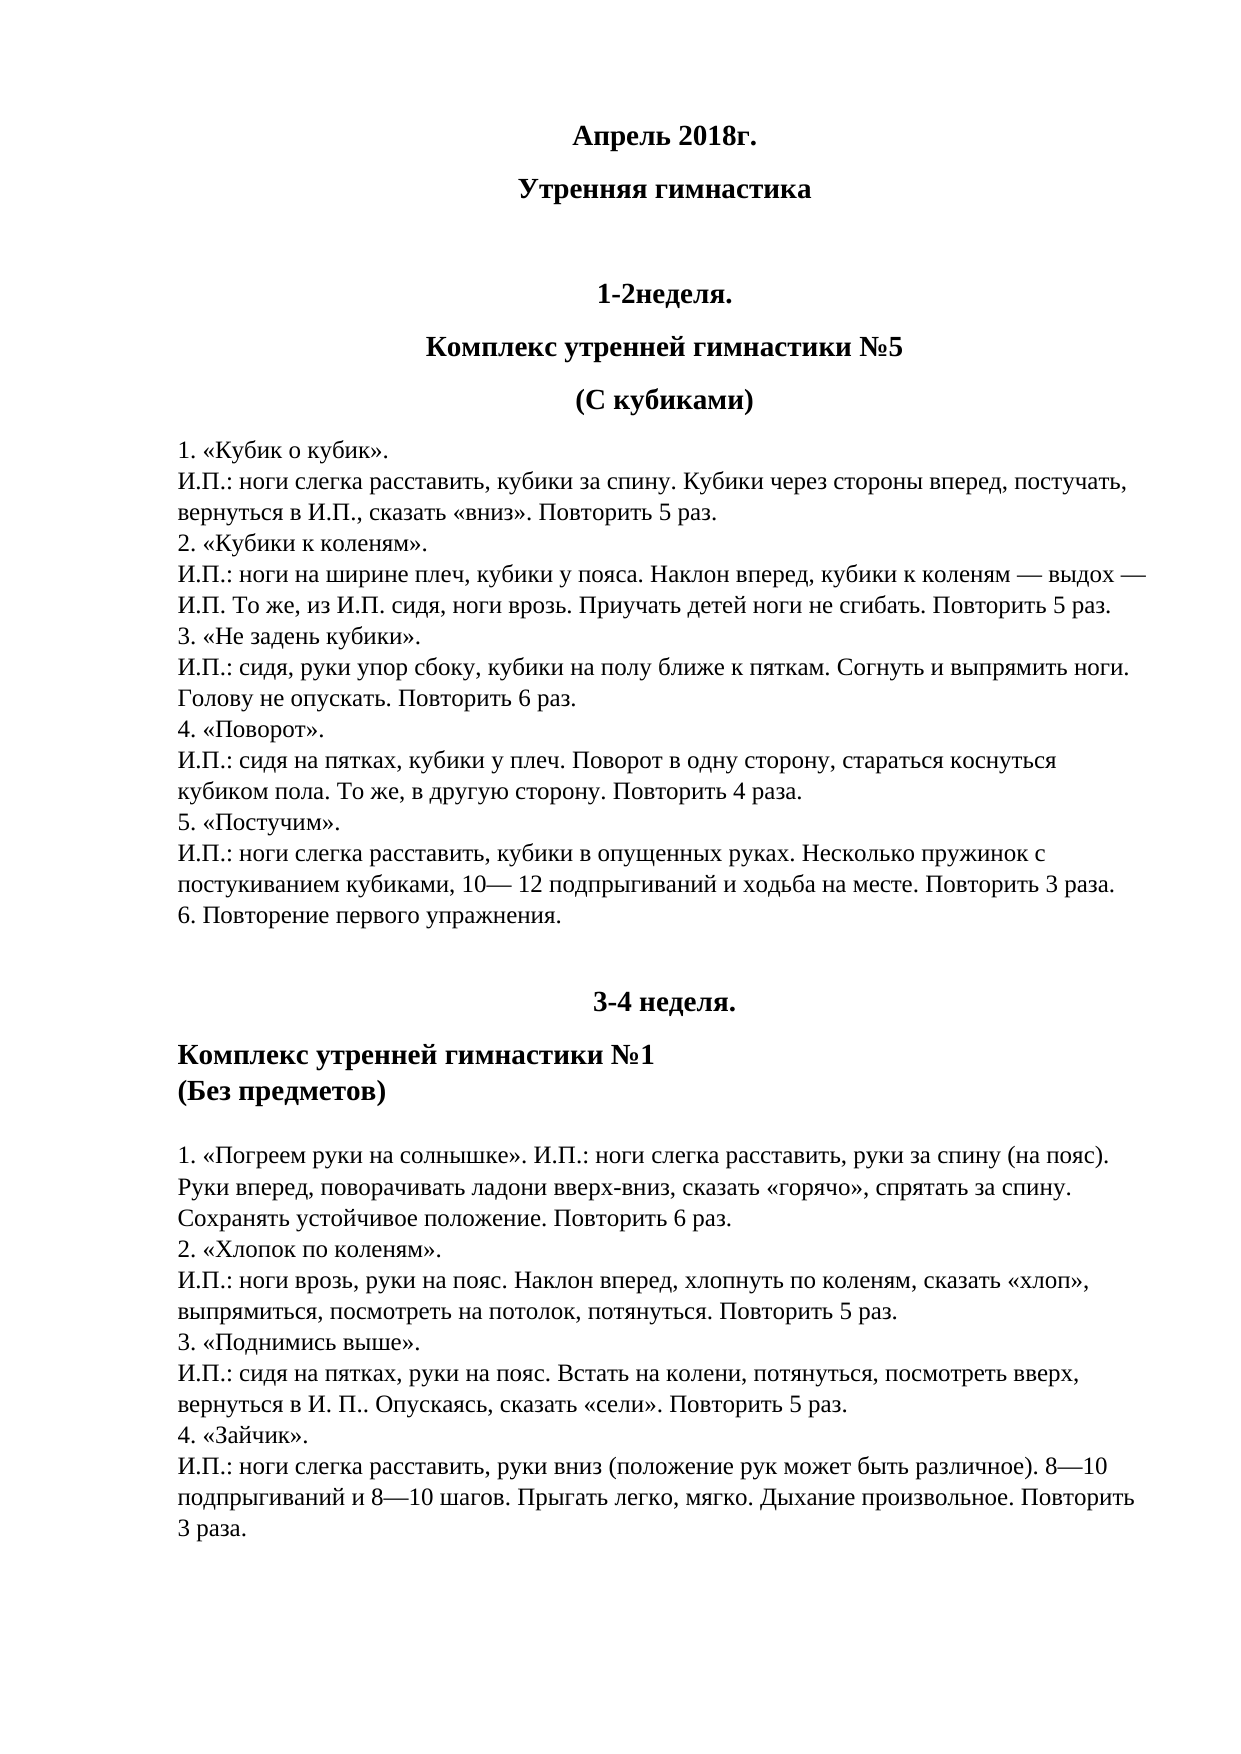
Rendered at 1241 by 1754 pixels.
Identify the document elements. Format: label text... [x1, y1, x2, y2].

text 3-4 неделя. [177, 984, 1152, 1018]
text 2. «Хлопок по коленям». [177, 1234, 1152, 1262]
text 5. «Постучим». [177, 807, 1152, 836]
text И.П.: ноги слегка расставить, кубики в опущенных руках. Несколько пружинок с постукиванием кубиками, 10— 12 подпрыгиваний и ходьба на месте. Повторить 3 раза. [177, 838, 1152, 898]
text И.П.: сидя на пятках, руки на пояс. Встать на колени, потянуться, посмотреть вверх, вернуться в И. П.. Опускаясь, сказать «сели». Повторить 5 раз. [177, 1358, 1152, 1418]
text 4. «Зайчик». [177, 1420, 1152, 1449]
text 4. «Поворот». [177, 714, 1152, 743]
text 6. Повторение первого упражнения. [177, 901, 1152, 929]
text Комплекс утренней гимнастики №5 [177, 329, 1152, 363]
text И.П.: ноги врозь, руки на пояс. Наклон вперед, хлопнуть по коленям, сказать «хлоп», выпрямиться, посмотреть на потолок, потянуться. Повторить 5 раз. [177, 1265, 1152, 1324]
text 2. «Кубики к коленям». [177, 528, 1152, 557]
text Апрель 2018г. [177, 118, 1152, 152]
text (С кубиками) [177, 382, 1152, 416]
text 1-2неделя. [177, 277, 1152, 310]
text И.П.: ноги слегка расставить, кубики за спину. Кубики через стороны вперед, постучать, вернуться в И.П., сказать «вниз». Повторить 5 раз. [177, 466, 1152, 526]
text Утренняя гимнастика [177, 171, 1152, 204]
text 1. «Кубик о кубик». [177, 435, 1152, 464]
text 3. «Поднимись выше». [177, 1327, 1152, 1356]
text 3. «Не задень кубики». [177, 621, 1152, 650]
text И.П.: сидя на пятках, кубики у плеч. Поворот в одну сторону, стараться коснуться кубиком пола. То же, в другую сторону. Повторить 4 раза. [177, 745, 1152, 805]
text 1. «Погреем руки на солнышке». И.П.: ноги слегка расставить, руки за спину (на пояс). Руки вперед, поворачивать ладони вверх-вниз, сказать «горячо», спрятать за спину. Сохранять устойчивое положение. Повторить 6 раз. [177, 1141, 1152, 1231]
text (Без предметов) [177, 1073, 1152, 1107]
text И.П.: ноги на ширине плеч, кубики у пояса. Наклон вперед, кубики к коленям — выдох — И.П. То же, из И.П. сидя, ноги врозь. Приучать детей ноги не сгибать. Повторить 5 раз. [177, 559, 1152, 619]
text Комплекс утренней гимнастики №1 [177, 1037, 1152, 1071]
text И.П.: ноги слегка расставить, руки вниз (положение рук может быть различное). 8—10 подпрыгиваний и 8—10 шагов. Прыгать легко, мягко. Дыхание произвольное. Повторить 3 раза. [177, 1451, 1152, 1542]
text И.П.: сидя, руки упор сбоку, кубики на полу ближе к пяткам. Согнуть и выпрямить ноги. Голову не опускать. Повторить 6 раз. [177, 652, 1152, 712]
